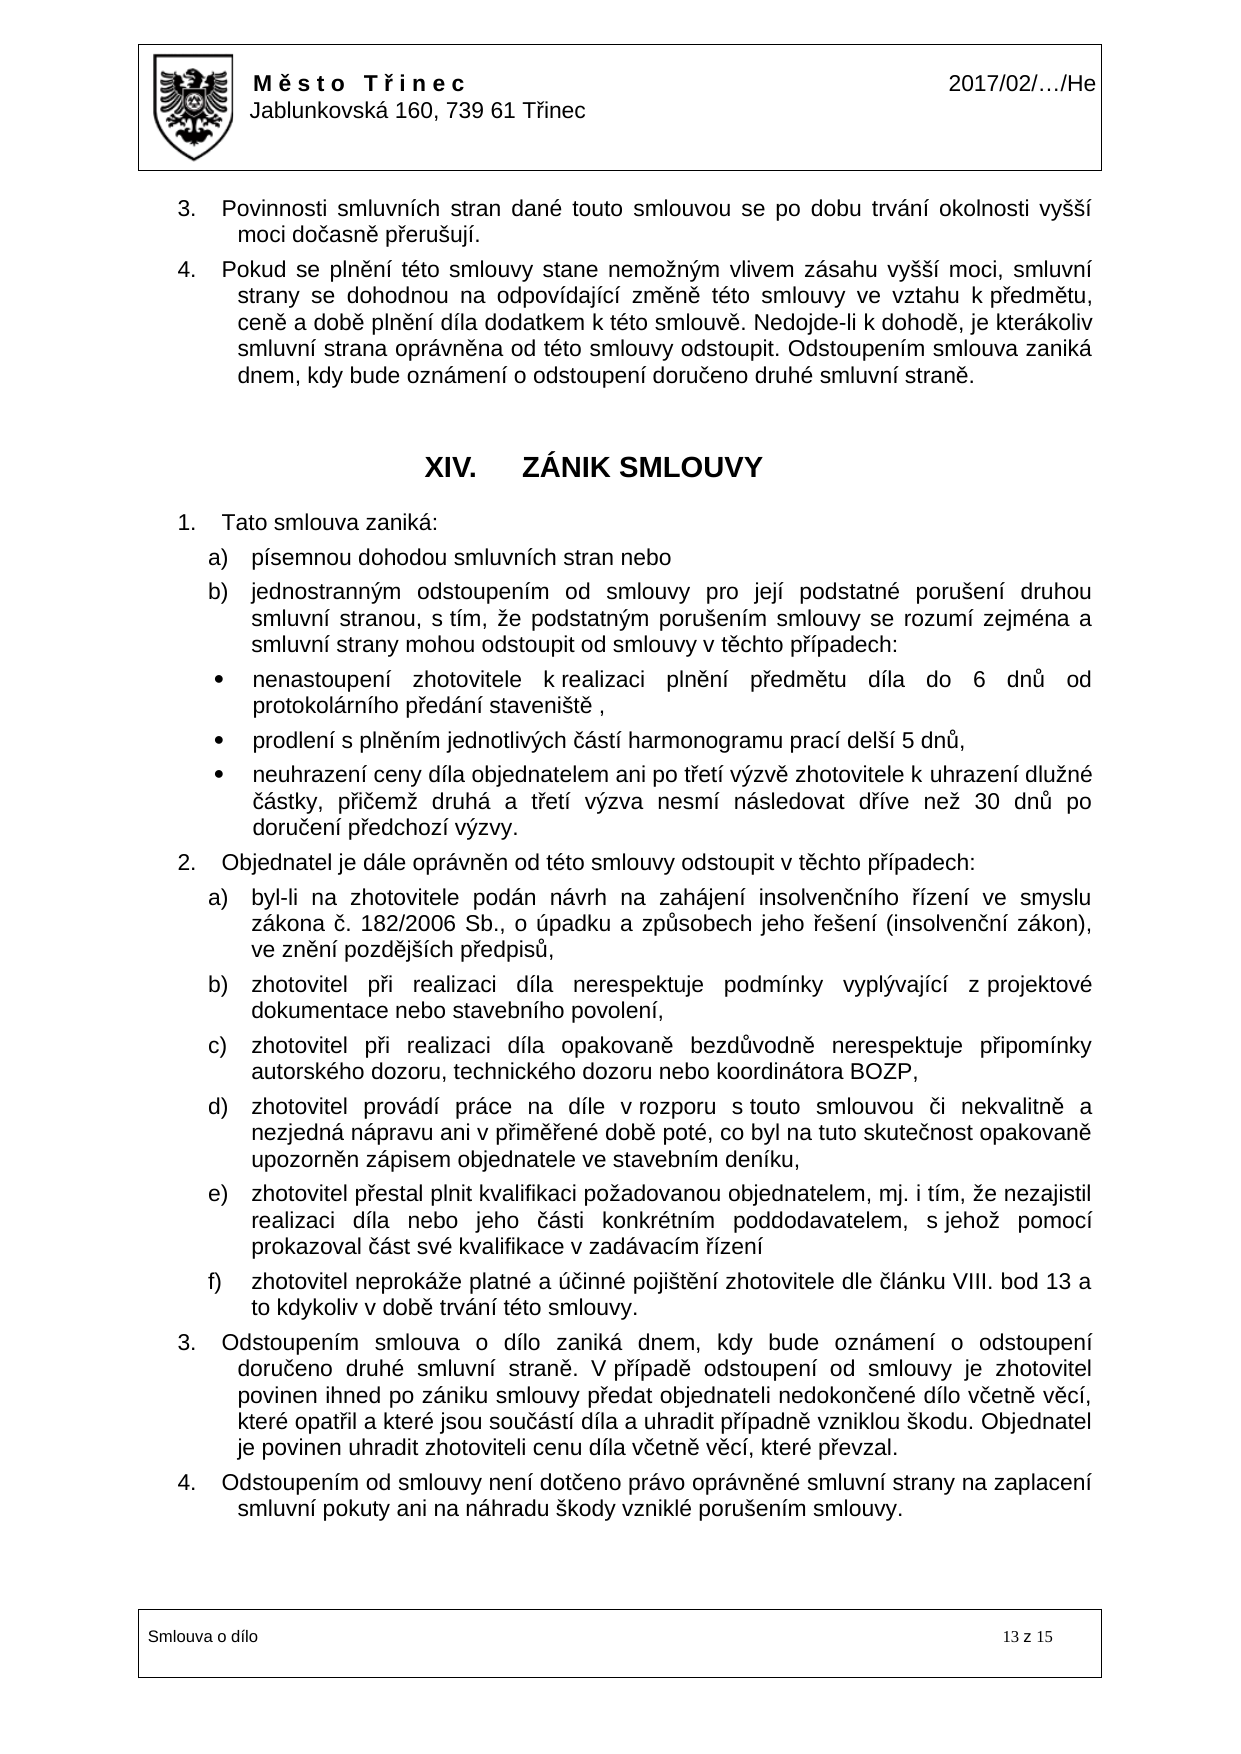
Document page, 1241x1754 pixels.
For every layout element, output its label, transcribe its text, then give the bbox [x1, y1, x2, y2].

text b) zhotovitel při realizaci díla nerespektuje podmínky vyplývající z projektové dokumentace nebo stavebního povolení, [208, 971, 1093, 1024]
subtitle 3. Povinnosti smluvních stran dané touto smlouvou se po dobu trvání okolnosti vyšší moci dočasně přerušují. [177, 195, 1093, 248]
subtitle 4. Odstoupením od smlouvy není dotčeno právo oprávněné smluvní strany na zaplacení smluvní pokuty ani na náhradu škody vzniklé porušením smlouvy. [177, 1469, 1093, 1522]
text d) zhotovitel provádí práce na díle v rozporu s touto smlouvou či nekvalitně a nezjedná nápravu ani v přiměřené době poté, co byl na tuto skutečnost opakovaně upozorněn zápisem objednatele ve stavebním deníku, [208, 1093, 1093, 1172]
text c) zhotovitel při realizaci díla opakovaně bezdůvodně nerespektuje připomínky autorského dozoru, technického dozoru nebo koordinátora BOZP, [208, 1032, 1093, 1085]
text b) jednostranným odstoupením od smlouvy pro její podstatné porušení druhou smluvní stranou, s tím, že podstatným porušením smlouvy se rozumí zejména a smluvní strany mohou odstoupit od smlouvy v těchto případech: [208, 578, 1093, 657]
subtitle 2. Objednatel je dále oprávněn od této smlouvy odstoupit v těchto případech: [177, 849, 1093, 875]
text a) písemnou dohodou smluvních stran nebo [208, 544, 1093, 570]
subtitle 4. Pokud se plnění této smlouvy stane nemožným vlivem zásahu vyšší moci, smluvní strany se dohodnou na odpovídající změně této smlouvy ve vztahu k předmětu, ceně a době plnění díla dodatkem k této smlouvě. Nedojde-li k dohodě, je kterákoliv smluvní strana oprávněna od této smlouvy odstoupit. Odstoupením smlouva zaniká dnem, kdy bude oznámení o odstoupení doručeno druhé smluvní straně. [177, 256, 1093, 388]
subtitle ZÁNIK SMLOUVY [148, 450, 1093, 484]
text e) zhotovitel přestal plnit kvalifikaci požadovanou objednatelem, mj. i tím, že nezajistil realizaci díla nebo jeho části konkrétním poddodavatelem, s jehož pomocí prokazoval část své kvalifikace v zadávacím řízení [208, 1180, 1093, 1259]
subtitle nenastoupení zhotovitele k realizaci plnění předmětu díla do 6 dnů od protokolárního předání staveniště , [215, 666, 1093, 718]
text a) byl-li na zhotovitele podán návrh na zahájení insolvenčního řízení ve smyslu zákona č. 182/2006 Sb., o úpadku a způsobech jeho řešení (insolvenční zákon), ve znění pozdějších předpisů, [208, 883, 1093, 963]
subtitle 1. Tato smlouva zaniká: [177, 509, 1093, 535]
subtitle 3. Odstoupením smlouva o dílo zaniká dnem, kdy bude oznámení o odstoupení doručeno druhé smluvní straně. V případě odstoupení od smlouvy je zhotovitel povinen ihned po zániku smlouvy předat objednateli nedokončené dílo včetně věcí, které opatřil a které jsou součástí díla a uhradit případně vzniklou škodu. Objednatel je povinen uhradit zhotoviteli cenu díla včetně věcí, které převzal. [177, 1329, 1093, 1461]
subtitle prodlení s plněním jednotlivých částí harmonogramu prací delší 5 dnů, [215, 727, 1093, 753]
subtitle neuhrazení ceny díla objednatelem ani po třetí výzvě zhotovitele k uhrazení dlužné částky, přičemž druhá a třetí výzva nesmí následovat dříve než 30 dnů po doručení předchozí výzvy. [215, 761, 1093, 841]
text f) zhotovitel neprokáže platné a účinné pojištění zhotovitele dle článku VIII. bod 13 a to kdykoliv v době trvání této smlouvy. [208, 1268, 1093, 1321]
